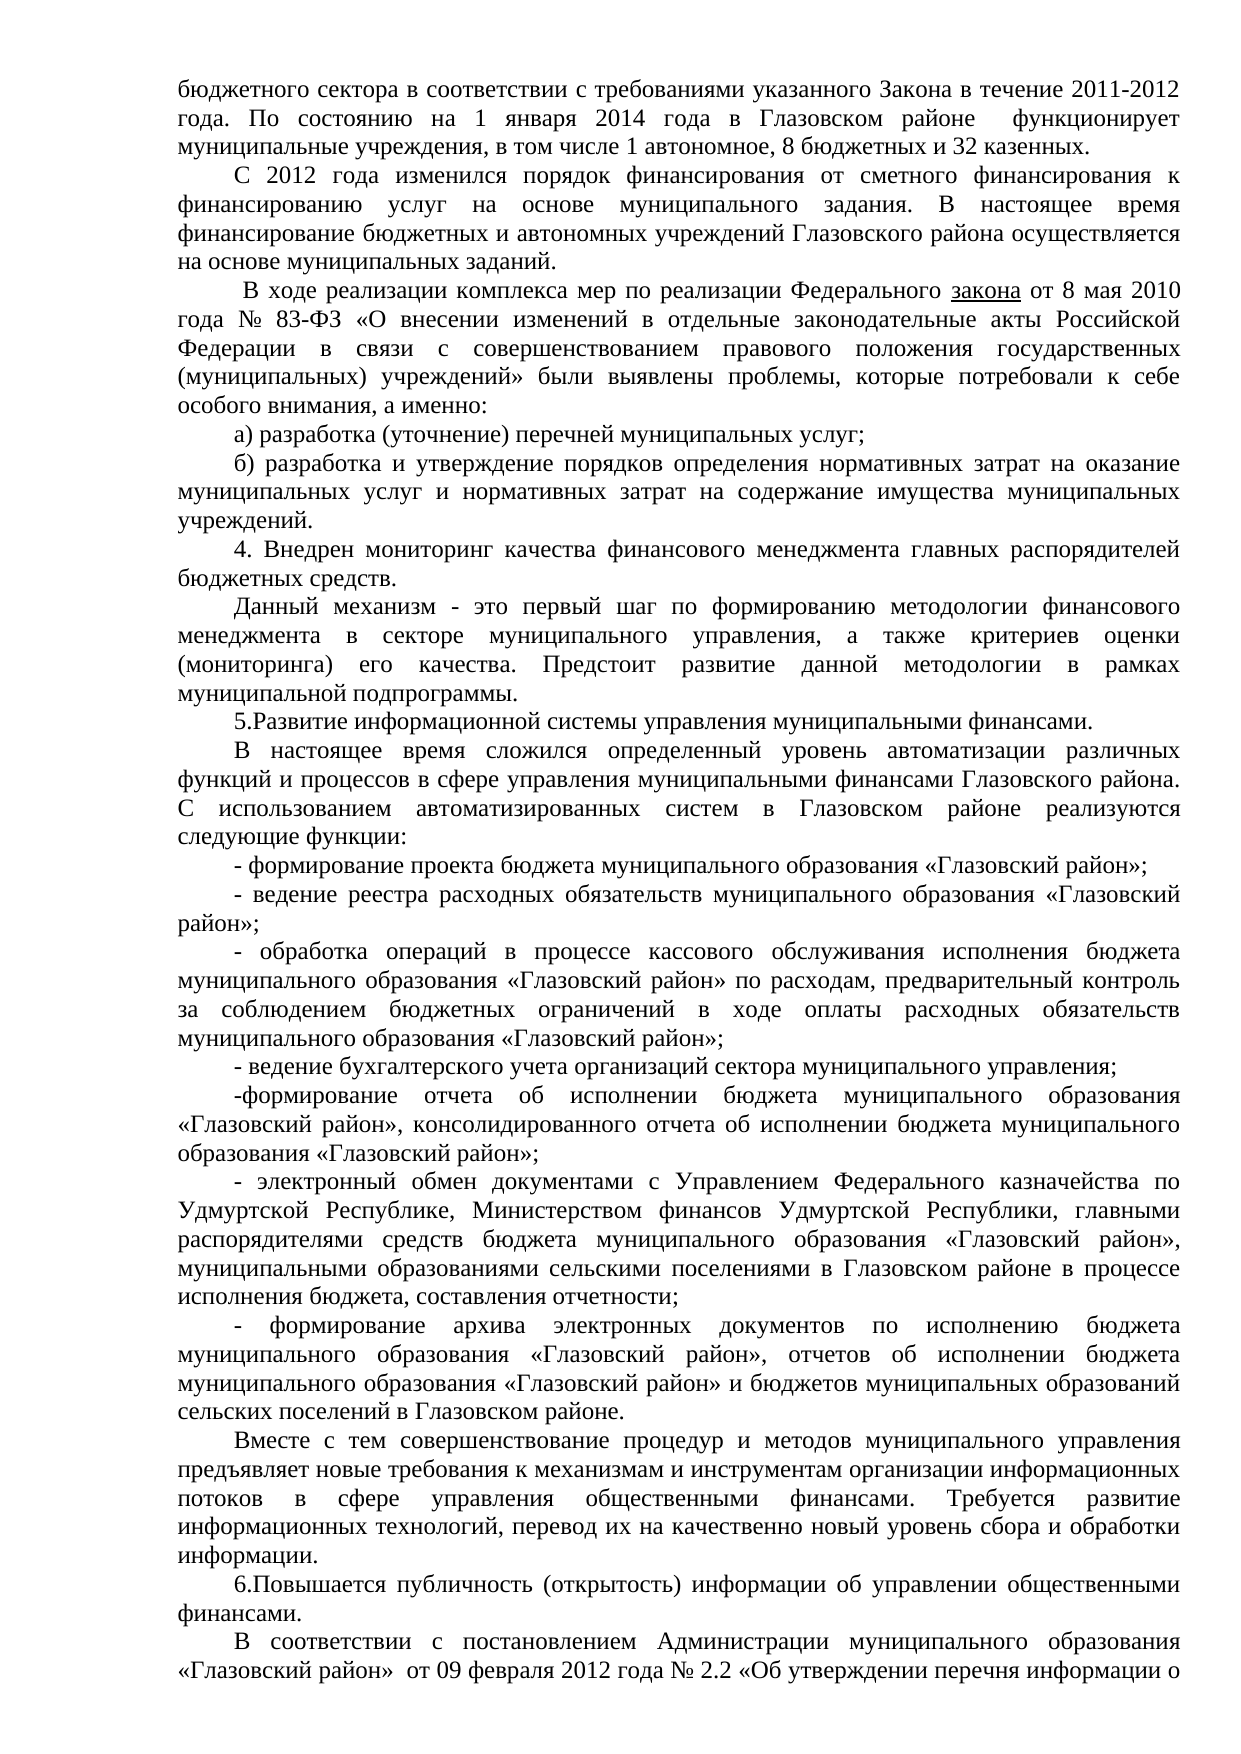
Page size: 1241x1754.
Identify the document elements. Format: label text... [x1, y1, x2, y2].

text - формирование архива электронных документов по исполнению бюджета муниципального образования «Глазовский район», отчетов об исполнении бюджета муниципального образования «Глазовский район» и бюджетов муниципальных образований сельских поселений в Глазовском районе. [177, 1310, 1181, 1425]
text - ведение бухгалтерского учета организаций сектора муниципального управления; [177, 1051, 1181, 1080]
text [177, 74, 1181, 160]
text С 2012 года изменился порядок финансирования от сметного финансирования к финансированию услуг на основе муниципального задания. В настоящее время финансирование бюджетных и автономных учреждений Глазовского района осуществляется на основе муниципальных заданий. [177, 160, 1181, 275]
text - ведение реестра расходных обязательств муниципального образования «Глазовский район»; [177, 879, 1181, 936]
text 5.Развитие информационной системы управления муниципальными финансами. [177, 706, 1181, 735]
text Данный механизм - это первый шаг по формированию методологии финансового менеджмента в секторе муниципального управления, а также критериев оценки (мониторинга) его качества. Предстоит развитие данной методологии в рамках муниципальной подпрограммы. [177, 591, 1181, 706]
text Вместе с тем совершенствование процедур и методов муниципального управления предъявляет новые требования к механизмам и инструментам организации информационных потоков в сфере управления общественными финансами. Требуется развитие информационных технологий, перевод их на качественно новый уровень сбора и обработки информации. [177, 1425, 1181, 1569]
text В настоящее время сложился определенный уровень автоматизации различных функций и процессов в сфере управления муниципальными финансами Глазовского района. С использованием автоматизированных систем в Глазовском районе реализуются следующие функции: [177, 735, 1181, 850]
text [177, 1626, 1181, 1684]
text 4. Внедрен мониторинг качества финансового менеджмента главных распорядителей бюджетных средств. [177, 534, 1181, 591]
text В ходе реализации комплекса мер по реализации Федерального закона от 8 мая 2010 года № 83-ФЗ «О внесении изменений в отдельные законодательные акты Российской Федерации в связи с совершенствованием правового положения государственных (муниципальных) учреждений» были выявлены проблемы, которые потребовали к себе особого внимания, а именно: [177, 275, 1181, 419]
text - электронный обмен документами с Управлением Федерального казначейства по Удмуртской Республике, Министерством финансов Удмуртской Республики, главными распорядителями средств бюджета муниципального образования «Глазовский район», муниципальными образованиями сельскими поселениями в Глазовском районе в процессе исполнения бюджета, составления отчетности; [177, 1166, 1181, 1310]
text а) разработка (уточнение) перечней муниципальных услуг; [177, 419, 1181, 448]
text - формирование проекта бюджета муниципального образования «Глазовский район»; [177, 850, 1181, 879]
text б) разработка и утверждение порядков определения нормативных затрат на оказание муниципальных услуг и нормативных затрат на содержание имущества муниципальных учреждений. [177, 448, 1181, 534]
text - обработка операций в процессе кассового обслуживания исполнения бюджета муниципального образования «Глазовский район» по расходам, предварительный контроль за соблюдением бюджетных ограничений в ходе оплаты расходных обязательств муниципального образования «Глазовский район»; [177, 936, 1181, 1051]
text -формирование отчета об исполнении бюджета муниципального образования «Глазовский район», консолидированного отчета об исполнении бюджета муниципального образования «Глазовский район»; [177, 1080, 1181, 1166]
text 6.Повышается публичность (открытость) информации об управлении общественными финансами. [177, 1569, 1181, 1626]
